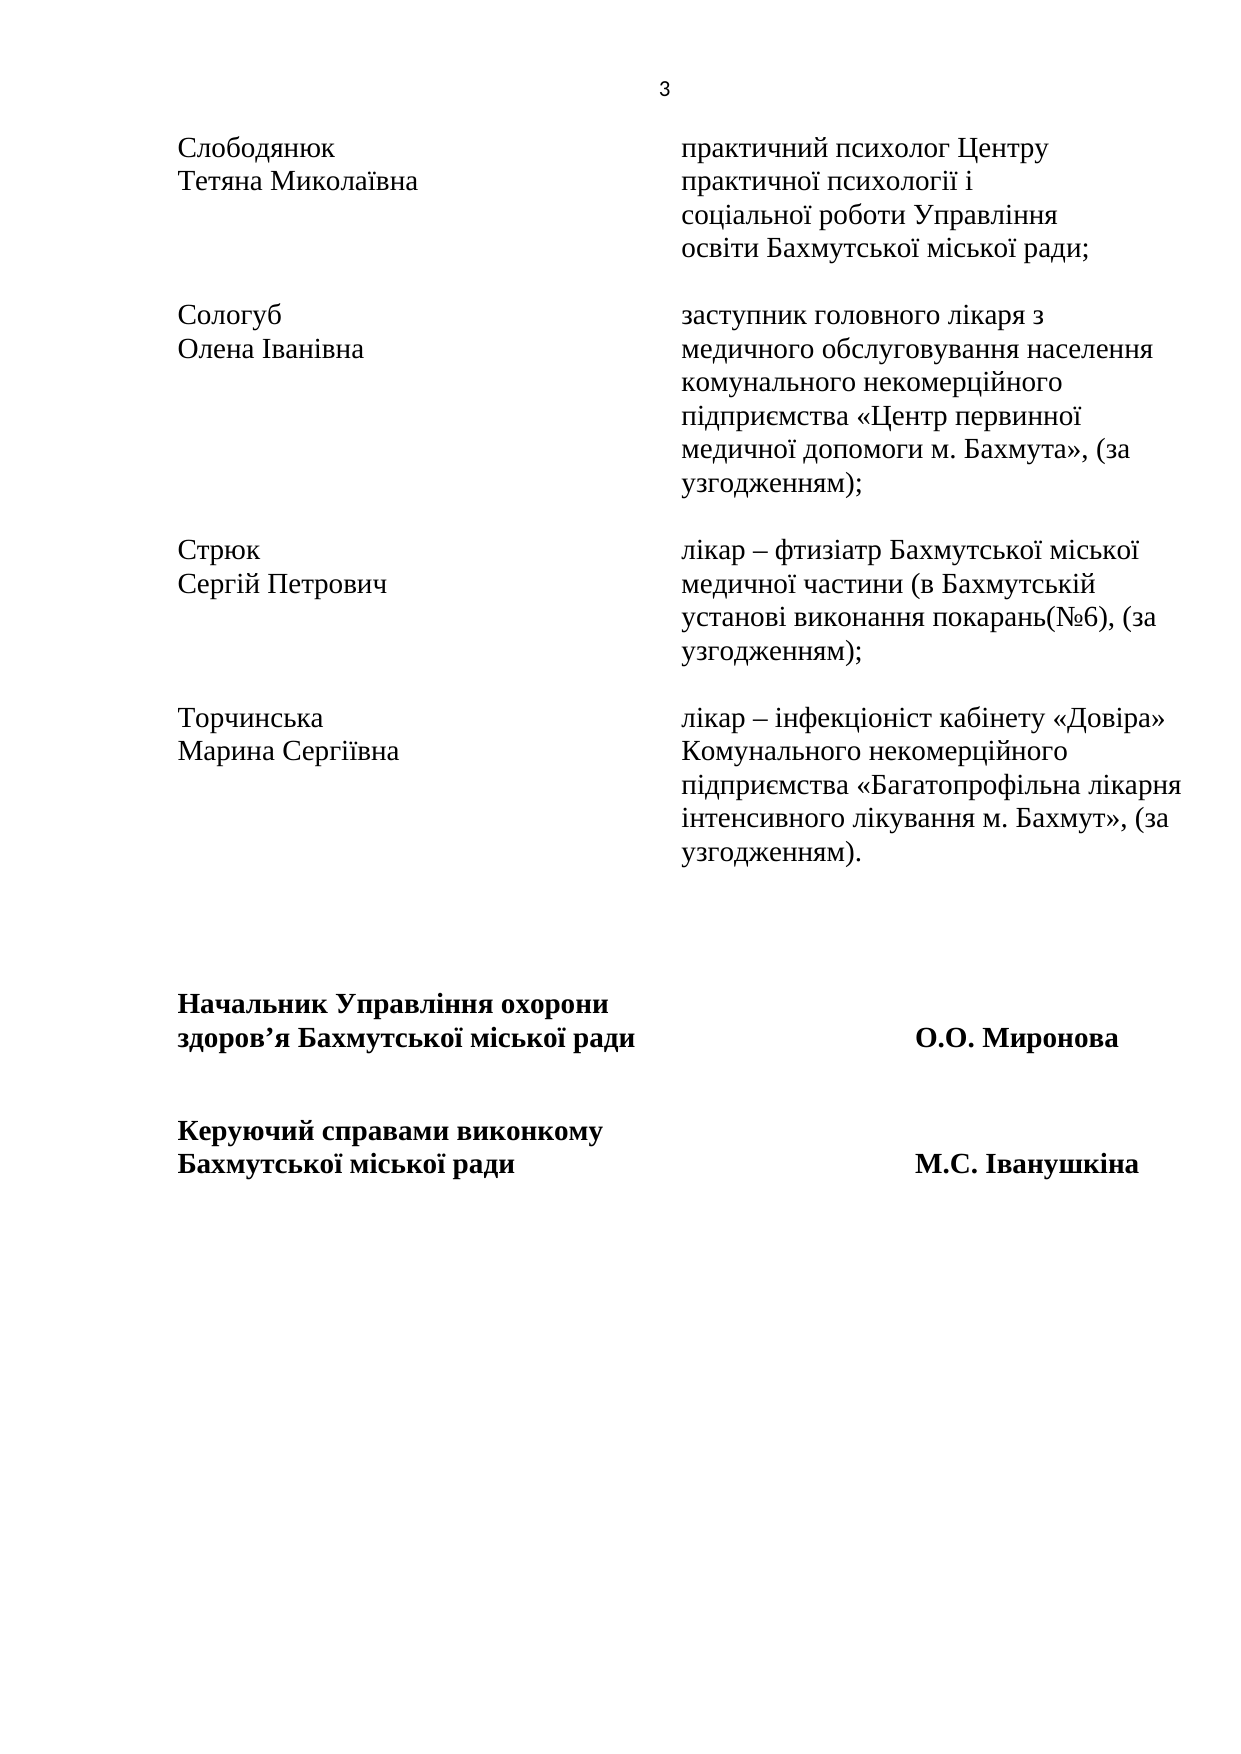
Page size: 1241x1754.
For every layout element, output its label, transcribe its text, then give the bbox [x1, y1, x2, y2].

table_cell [670, 130, 1196, 297]
table_cell заступник головного лікаря з медичного обслуговування населення комунального некомерційного підприємства «Центр первинної медичної допомоги м. Бахмута», (за узгодженням); [670, 298, 1196, 532]
table_cell Сологуб Олена Іванівна [166, 298, 670, 532]
table_cell лікар – фтизіатр Бахмутської міської медичної частини (в Бахмутській установі виконання покарань(№6), (за узгодженням); [670, 532, 1196, 700]
table_cell Торчинська Марина Сергіївна [166, 700, 670, 868]
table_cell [166, 130, 670, 297]
text Начальник Управління охорони [177, 986, 1152, 1020]
table_cell Стрюк Сергій Петрович [166, 532, 670, 700]
text Бахмутської міської ради М.С. Іванушкіна [177, 1146, 1152, 1180]
table_cell лікар – інфекціоніст кабінету «Довіра» Комунального некомерційного підприємства «Багатопрофільна лікарня інтенсивного лікування м. Бахмут», (за узгодженням). [670, 700, 1196, 868]
text Керуючий справами виконкому [177, 1113, 1152, 1146]
text здоров’я Бахмутської міської ради О.О. Миронова [177, 1020, 1152, 1053]
